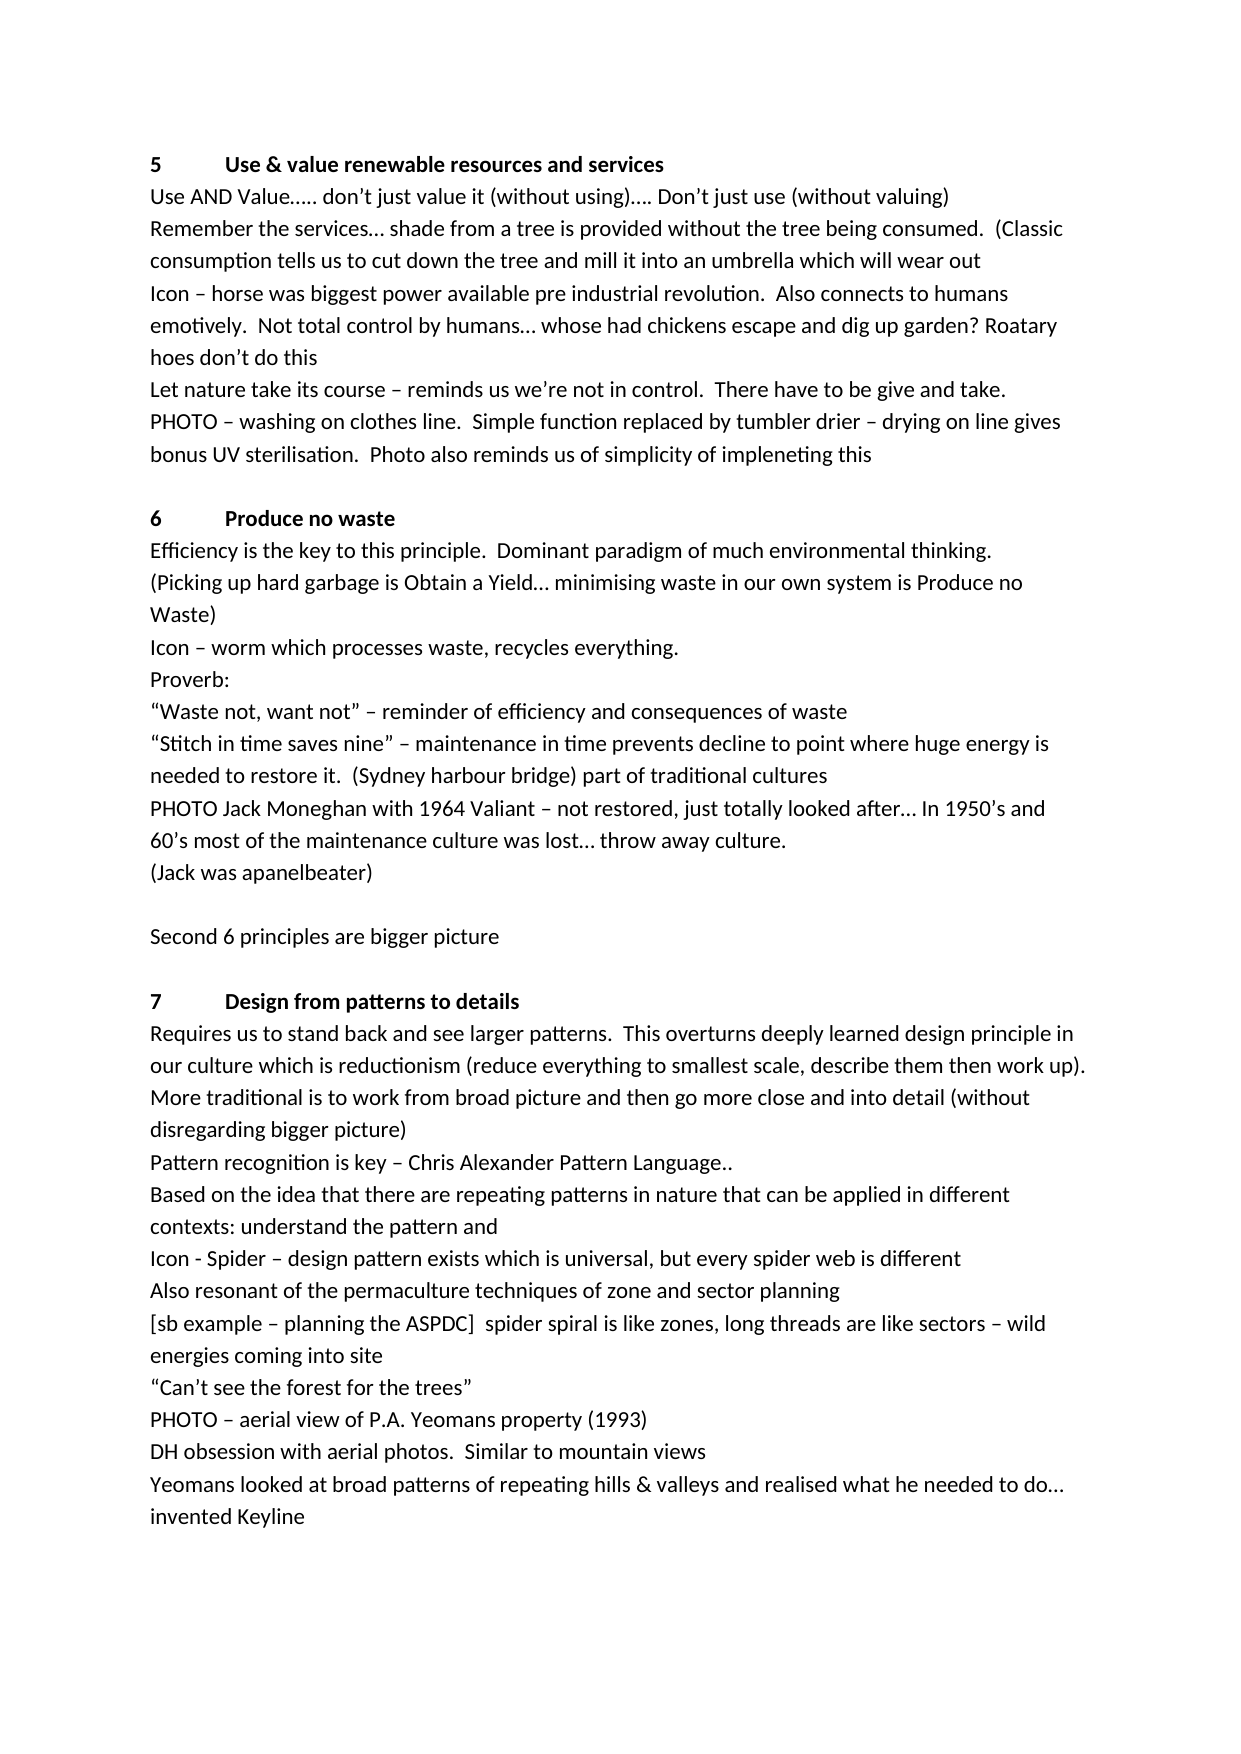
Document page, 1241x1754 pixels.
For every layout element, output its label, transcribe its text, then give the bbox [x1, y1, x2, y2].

text Second 6 principles are bigger picture [150, 922, 1090, 951]
text Based on the idea that there are repeating patterns in nature that can be applied in different contexts: understand the pattern and [150, 1180, 1090, 1240]
text Let nature take its course – reminds us we’re not in control. There have to be give and take. [150, 375, 1090, 403]
text Efficiency is the key to this principle. Dominant paradigm of much environmental thinking. [150, 536, 1090, 564]
text Icon – worm which processes waste, recycles everything. [150, 633, 1090, 661]
text Remember the services… shade from a tree is provided without the tree being consumed. (Classic consumption tells us to cut down the tree and mill it into an umbrella which will wear out [150, 214, 1090, 274]
text Yeomans looked at broad patterns of repeating hills & valleys and realised what he needed to do… invented Keyline [150, 1470, 1090, 1530]
text “Can’t see the forest for the trees” [150, 1373, 1090, 1401]
text Icon – horse was biggest power available pre industrial revolution. Also connects to humans emotively. Not total control by humans… whose had chickens escape and dig up garden? Roatary hoes don’t do this [150, 279, 1090, 371]
text [sb example – planning the ASPDC] spider spiral is like zones, long threads are like sectors – wild energies coming into site [150, 1309, 1090, 1369]
text PHOTO Jack Moneghan with 1964 Valiant – not restored, just totally looked after… In 1950’s and 60’s most of the maintenance culture was lost… throw away culture. [150, 794, 1090, 854]
text Requires us to stand back and see larger patterns. This overturns deeply learned design principle in our culture which is reductionism (reduce everything to smallest scale, describe them then work up). More traditional is to work from broad picture and then go more close and into detail (without disregarding bigger picture) [150, 1019, 1090, 1144]
text Use AND Value….. don’t just value it (without using)…. Don’t just use (without valuing) [150, 182, 1090, 210]
text 6 Produce no waste [150, 504, 1090, 532]
text Icon - Spider – design pattern exists which is universal, but every spider web is different [150, 1244, 1090, 1272]
text PHOTO – washing on clothes line. Simple function replaced by tumbler drier – drying on line gives bonus UV sterilisation. Photo also reminds us of simplicity of impleneting this [150, 407, 1090, 468]
text Also resonant of the permaculture techniques of zone and sector planning [150, 1277, 1090, 1304]
text 5 Use & value renewable resources and services [150, 150, 1090, 178]
text “Stitch in time saves nine” – maintenance in time prevents decline to point where huge energy is needed to restore it. (Sydney harbour bridge) part of traditional cultures [150, 729, 1090, 789]
text (Jack was apanelbeater) [150, 858, 1090, 886]
text PHOTO – aerial view of P.A. Yeomans property (1993) [150, 1405, 1090, 1433]
text DH obsession with aerial photos. Similar to mountain views [150, 1437, 1090, 1466]
text 7 Design from patterns to details [150, 987, 1090, 1015]
text (Picking up hard garbage is Obtain a Yield… minimising waste in our own system is Produce no Waste) [150, 568, 1090, 629]
text Proverb: [150, 665, 1090, 693]
text “Waste not, want not” – reminder of efficiency and consequences of waste [150, 697, 1090, 725]
text Pattern recognition is key – Chris Alexander Pattern Language.. [150, 1148, 1090, 1176]
